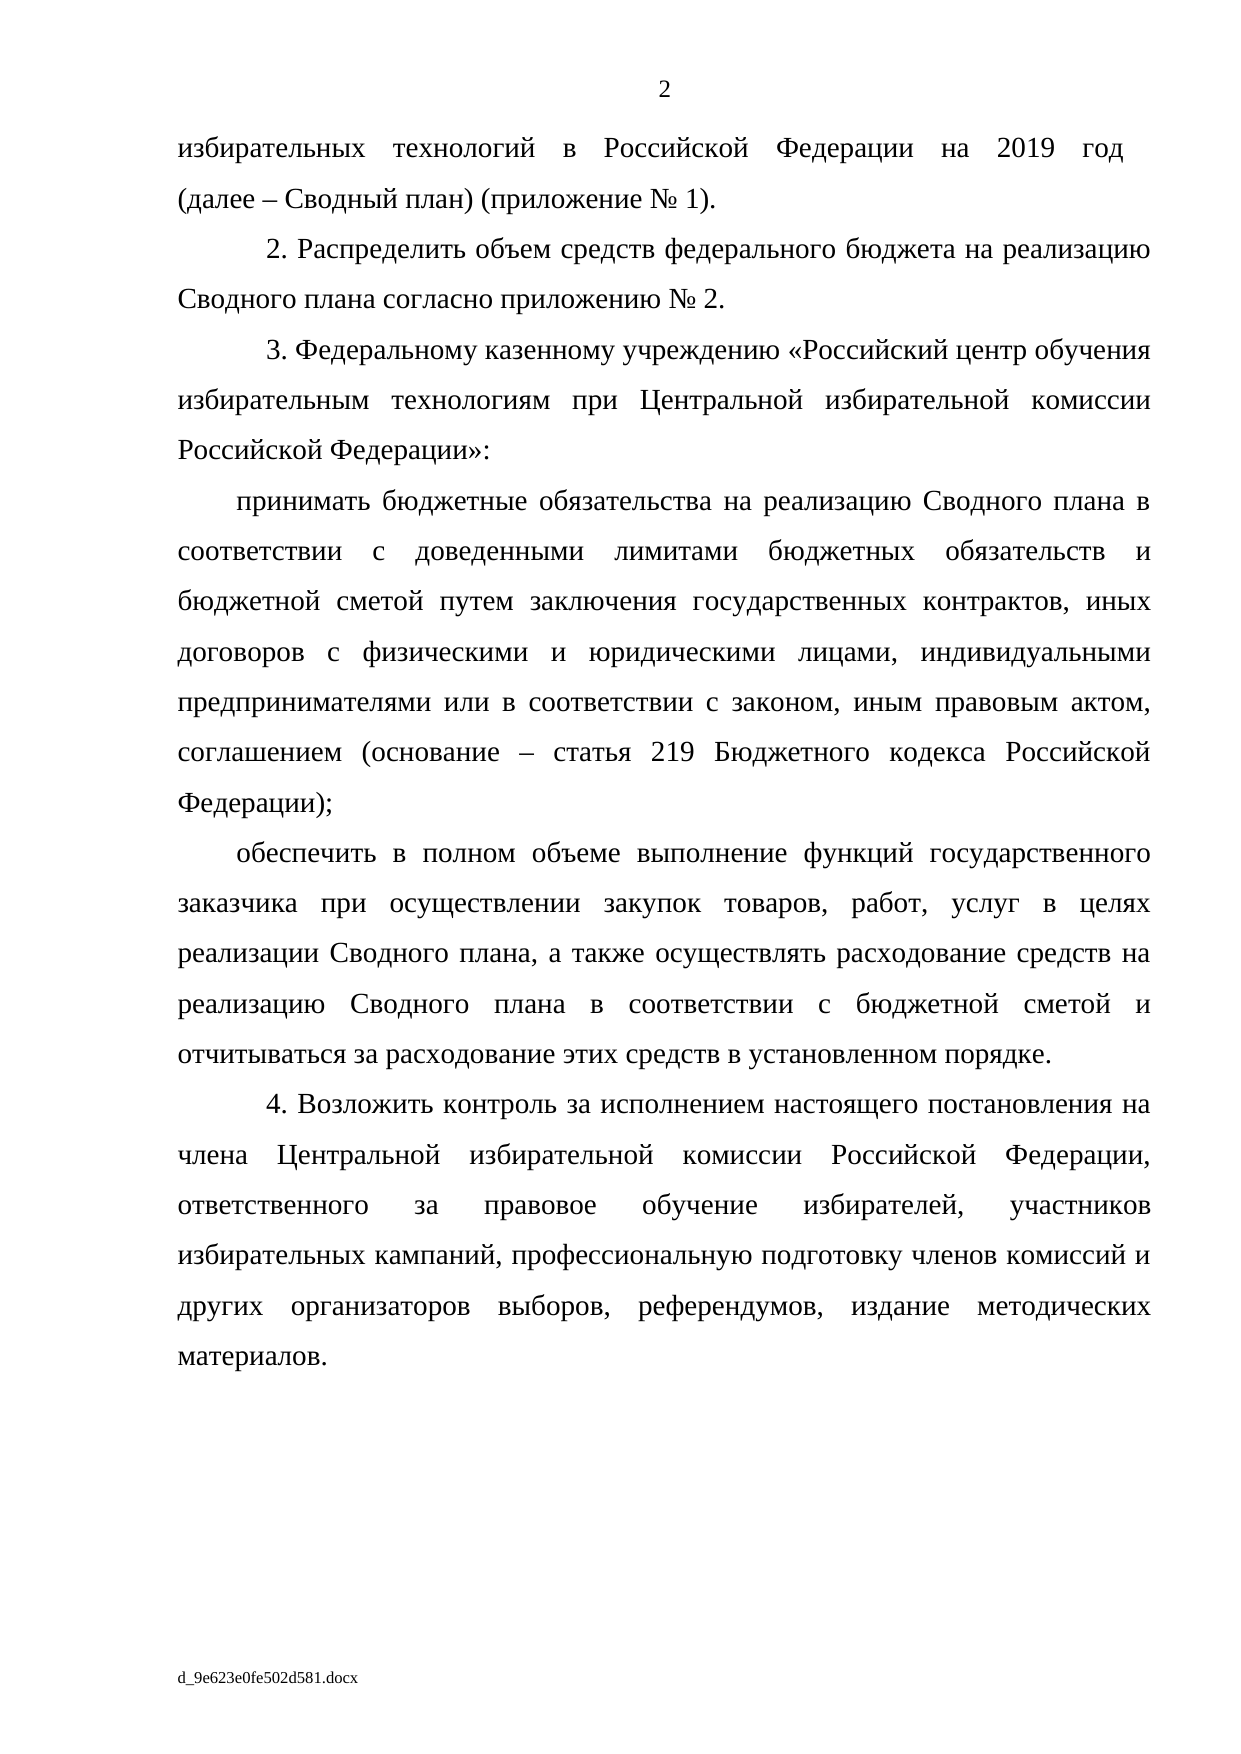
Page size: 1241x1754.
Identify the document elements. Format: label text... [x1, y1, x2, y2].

text 2. Распределить объем средств федерального бюджета на реализацию Сводного плана согласно приложению № 2. [177, 231, 1152, 315]
text 4. Возложить контроль за исполнением настоящего постановления на члена Центральной избирательной комиссии Российской Федерации, ответственного за правовое обучение избирателей, участников избирательных кампаний, профессиональную подготовку членов комиссий и других организаторов выборов, референдумов, издание методических материалов. [177, 1087, 1152, 1372]
text 3. Федеральному казенному учреждению «Российский центр обучения избирательным технологиям при Центральной избирательной комиссии Российской Федерации»: [177, 332, 1152, 466]
text обеспечить в полном объеме выполнение функций государственного заказчика при осуществлении закупок товаров, работ, услуг в целях реализации Сводного плана, а также осуществлять расходование средств на реализацию Сводного плана в соответствии с бюджетной сметой и отчитываться за расходование этих средств в установленном порядке. [177, 835, 1152, 1070]
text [177, 131, 1152, 214]
text принимать бюджетные обязательства на реализацию Сводного плана в соответствии с доведенными лимитами бюджетных обязательств и бюджетной сметой путем заключения государственных контрактов, иных договоров с физическими и юридическими лицами, индивидуальными предпринимателями или в соответствии с законом, иным правовым актом, соглашением (основание – статья 219 Бюджетного кодекса Российской Федерации); [177, 483, 1152, 818]
